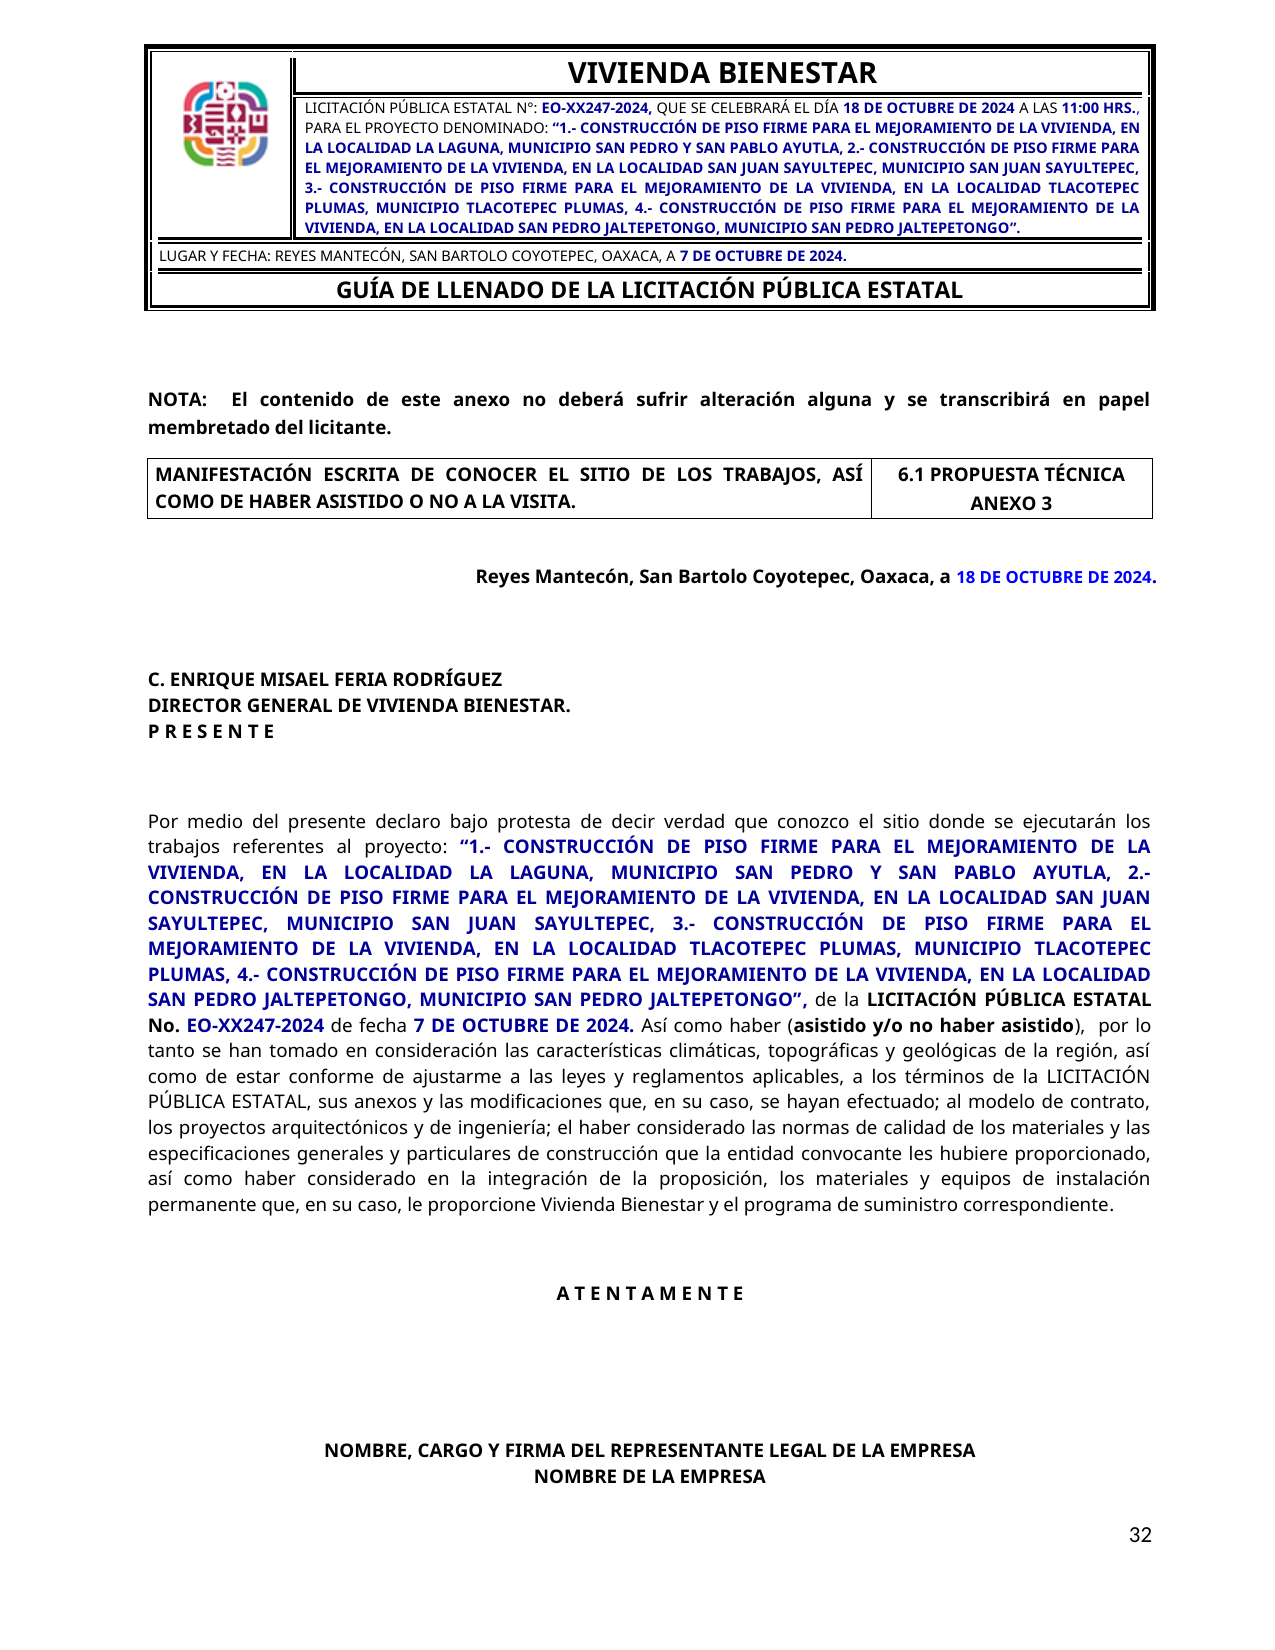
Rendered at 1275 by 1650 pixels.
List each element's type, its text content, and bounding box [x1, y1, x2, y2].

text Por medio del presente declaro bajo protesta de decir verdad que conozco el sitio donde se ejecutarán los trabajos referentes al proyecto: “1.- CONSTRUCCIÓN DE PISO FIRME PARA EL MEJORAMIENTO DE LA VIVIENDA, EN LA LOCALIDAD LA LAGUNA, MUNICIPIO SAN PEDRO Y SAN PABLO AYUTLA, 2.- CONSTRUCCIÓN DE PISO FIRME PARA EL MEJORAMIENTO DE LA VIVIENDA, EN LA LOCALIDAD SAN JUAN SAYULTEPEC, MUNICIPIO SAN JUAN SAYULTEPEC, 3.- CONSTRUCCIÓN DE PISO FIRME PARA EL MEJORAMIENTO DE LA VIVIENDA, EN LA LOCALIDAD TLACOTEPEC PLUMAS, MUNICIPIO TLACOTEPEC PLUMAS, 4.- CONSTRUCCIÓN DE PISO FIRME PARA EL MEJORAMIENTO DE LA VIVIENDA, EN LA LOCALIDAD SAN PEDRO JALTEPETONGO, MUNICIPIO SAN PEDRO JALTEPETONGO”, de la LICITACIÓN PÚBLICA ESTATAL No. EO-XX247-2024 de fecha 7 DE OCTUBRE DE 2024. Así como haber (asistido y/o no haber asistido), por lo tanto se han tomado en consideración las características climáticas, topográficas y geológicas de la región, así como de estar conforme de ajustarme a las leyes y reglamentos aplicables, a los términos de la LICITACIÓN PÚBLICA ESTATAL, sus anexos y las modificaciones que, en su caso, se hayan efectuado; al modelo de contrato, los proyectos arquitectónicos y de ingeniería; el haber considerado las normas de calidad de los materiales y las especificaciones generales y particulares de construcción que la entidad convocante les hubiere proporcionado, así como haber considerado en la integración de la proposición, los materiales y equipos de instalación permanente que, en su caso, le proporcione Vivienda Bienestar y el programa de suministro correspondiente. [148, 808, 1152, 1216]
table_header 6.1 PROPUESTA TÉCNICA ANEXO 3 [872, 459, 1152, 518]
text NOTA: El contenido de este anexo no deberá sufrir alteración alguna y se transcribirá en papel membretado del licitante. [148, 387, 1152, 440]
text DIRECTOR GENERAL DE VIVIENDA BIENESTAR. [148, 692, 1152, 717]
text NOMBRE DE LA EMPRESA [148, 1464, 1152, 1489]
text NOMBRE, CARGO Y FIRMA DEL REPRESENTANTE LEGAL DE LA EMPRESA [148, 1438, 1152, 1463]
text C. ENRIQUE MISAEL FERIA RODRÍGUEZ [148, 666, 1152, 691]
text A T E N T A M E N T E [148, 1281, 1152, 1306]
table_header MANIFESTACIÓN ESCRITA DE CONOCER EL SITIO DE LOS TRABAJOS, ASÍ COMO DE HABER ASISTIDO O NO A LA VISITA. [148, 459, 871, 518]
text Reyes Mantecón, San Bartolo Coyotepec, Oaxaca, a 18 DE OCTUBRE DE 2024. [148, 564, 1157, 589]
picture [172, 73, 279, 172]
text P R E S E N T E [148, 718, 1152, 744]
